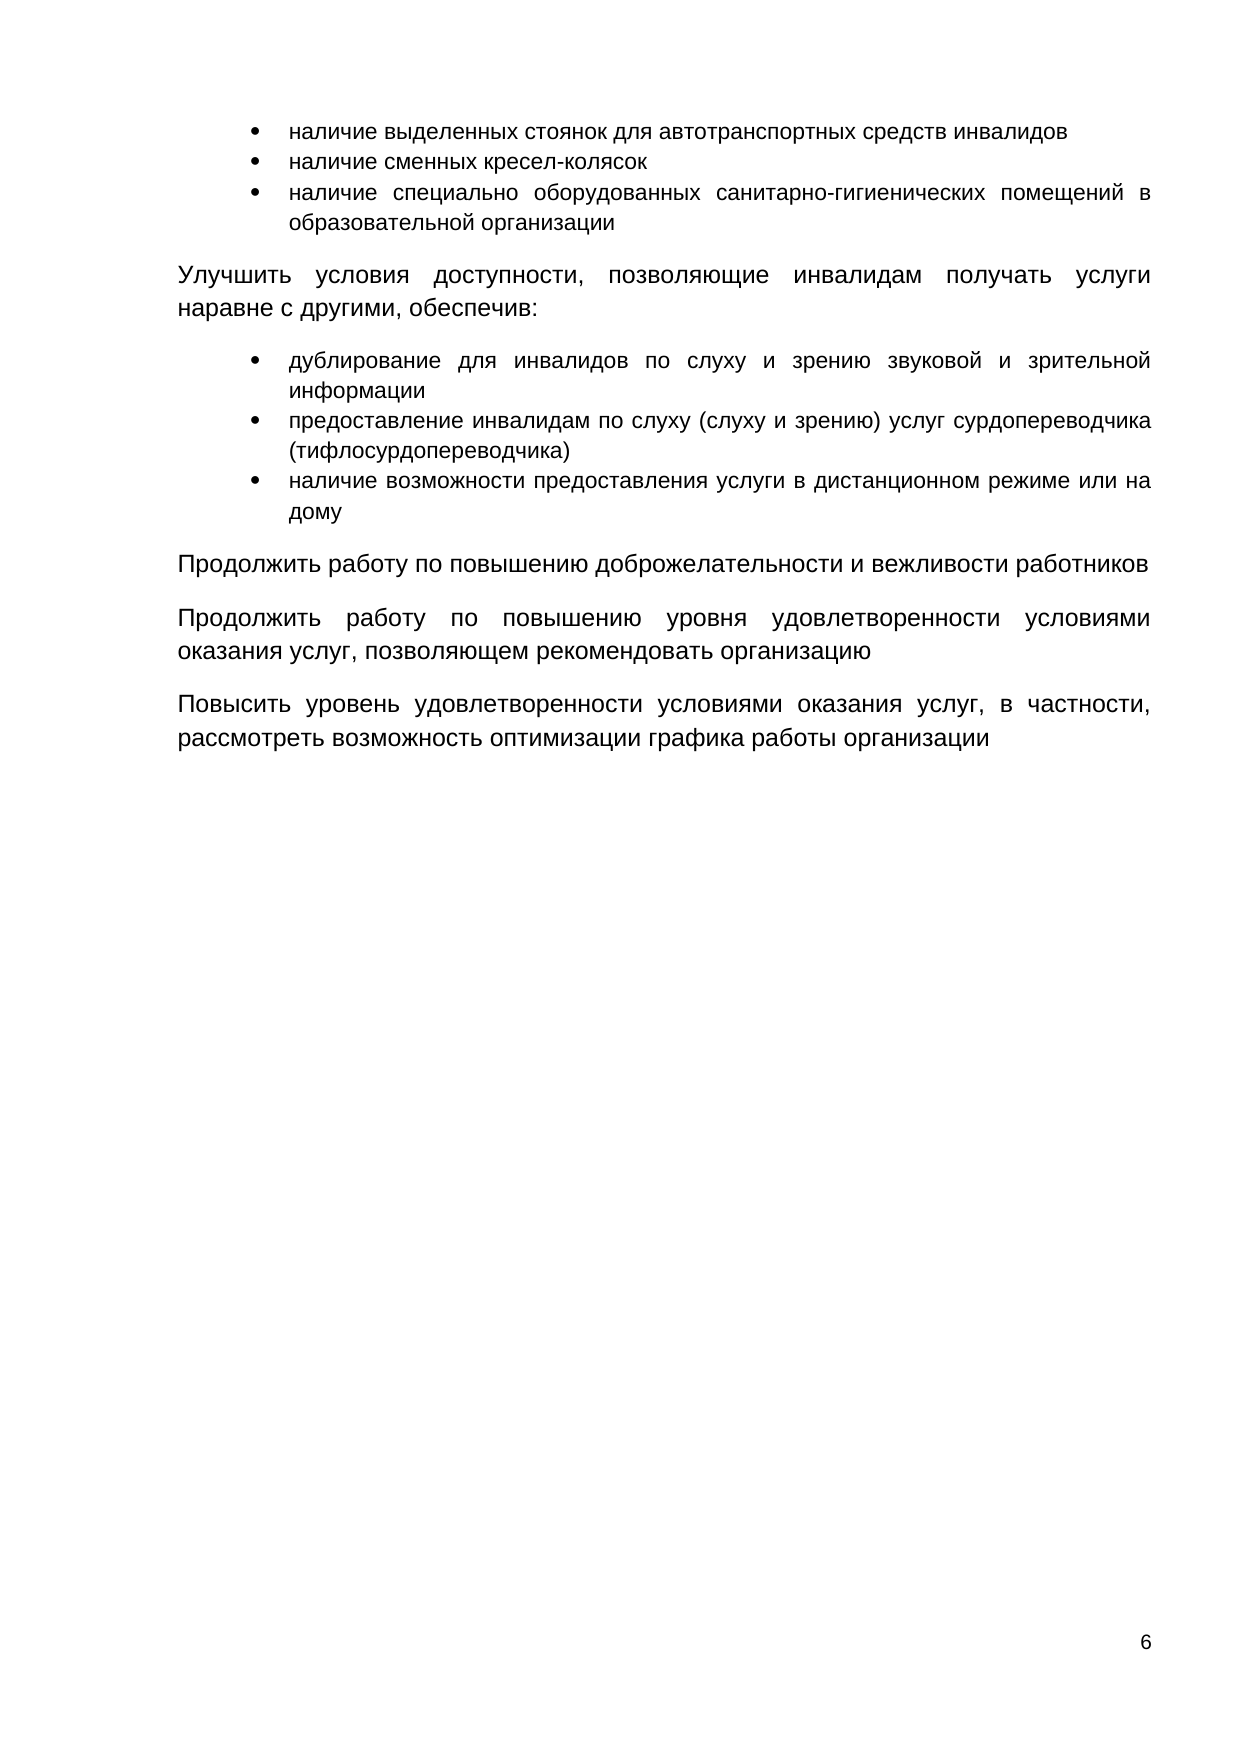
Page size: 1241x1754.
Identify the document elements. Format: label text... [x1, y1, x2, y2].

list наличие специально оборудованных санитарно-гигиенических помещений в образовательной организации [251, 178, 1152, 235]
list наличие выделенных стоянок для автотранспортных средств инвалидов [251, 118, 1152, 144]
text Продолжить работу по повышению доброжелательности и вежливости работников [177, 549, 1152, 577]
list дублирование для инвалидов по слуху и зрению звуковой и зрительной информации [251, 347, 1152, 403]
text Повысить уровень удовлетворенности условиями оказания услуг, в частности, рассмотреть возможность оптимизации графика работы организации [177, 689, 1152, 751]
text Улучшить условия доступности, позволяющие инвалидам получать услуги наравне с другими, обеспечив: [177, 260, 1152, 322]
list наличие сменных кресел-колясок [251, 148, 1152, 175]
text Продолжить работу по повышению уровня удовлетворенности условиями оказания услуг, позволяющем рекомендовать организацию [177, 603, 1152, 664]
list наличие возможности предоставления услуги в дистанционном режиме или на дому [251, 467, 1152, 524]
list предоставление инвалидам по слуху (слуху и зрению) услуг сурдопереводчика (тифлосурдопереводчика) [251, 407, 1152, 464]
